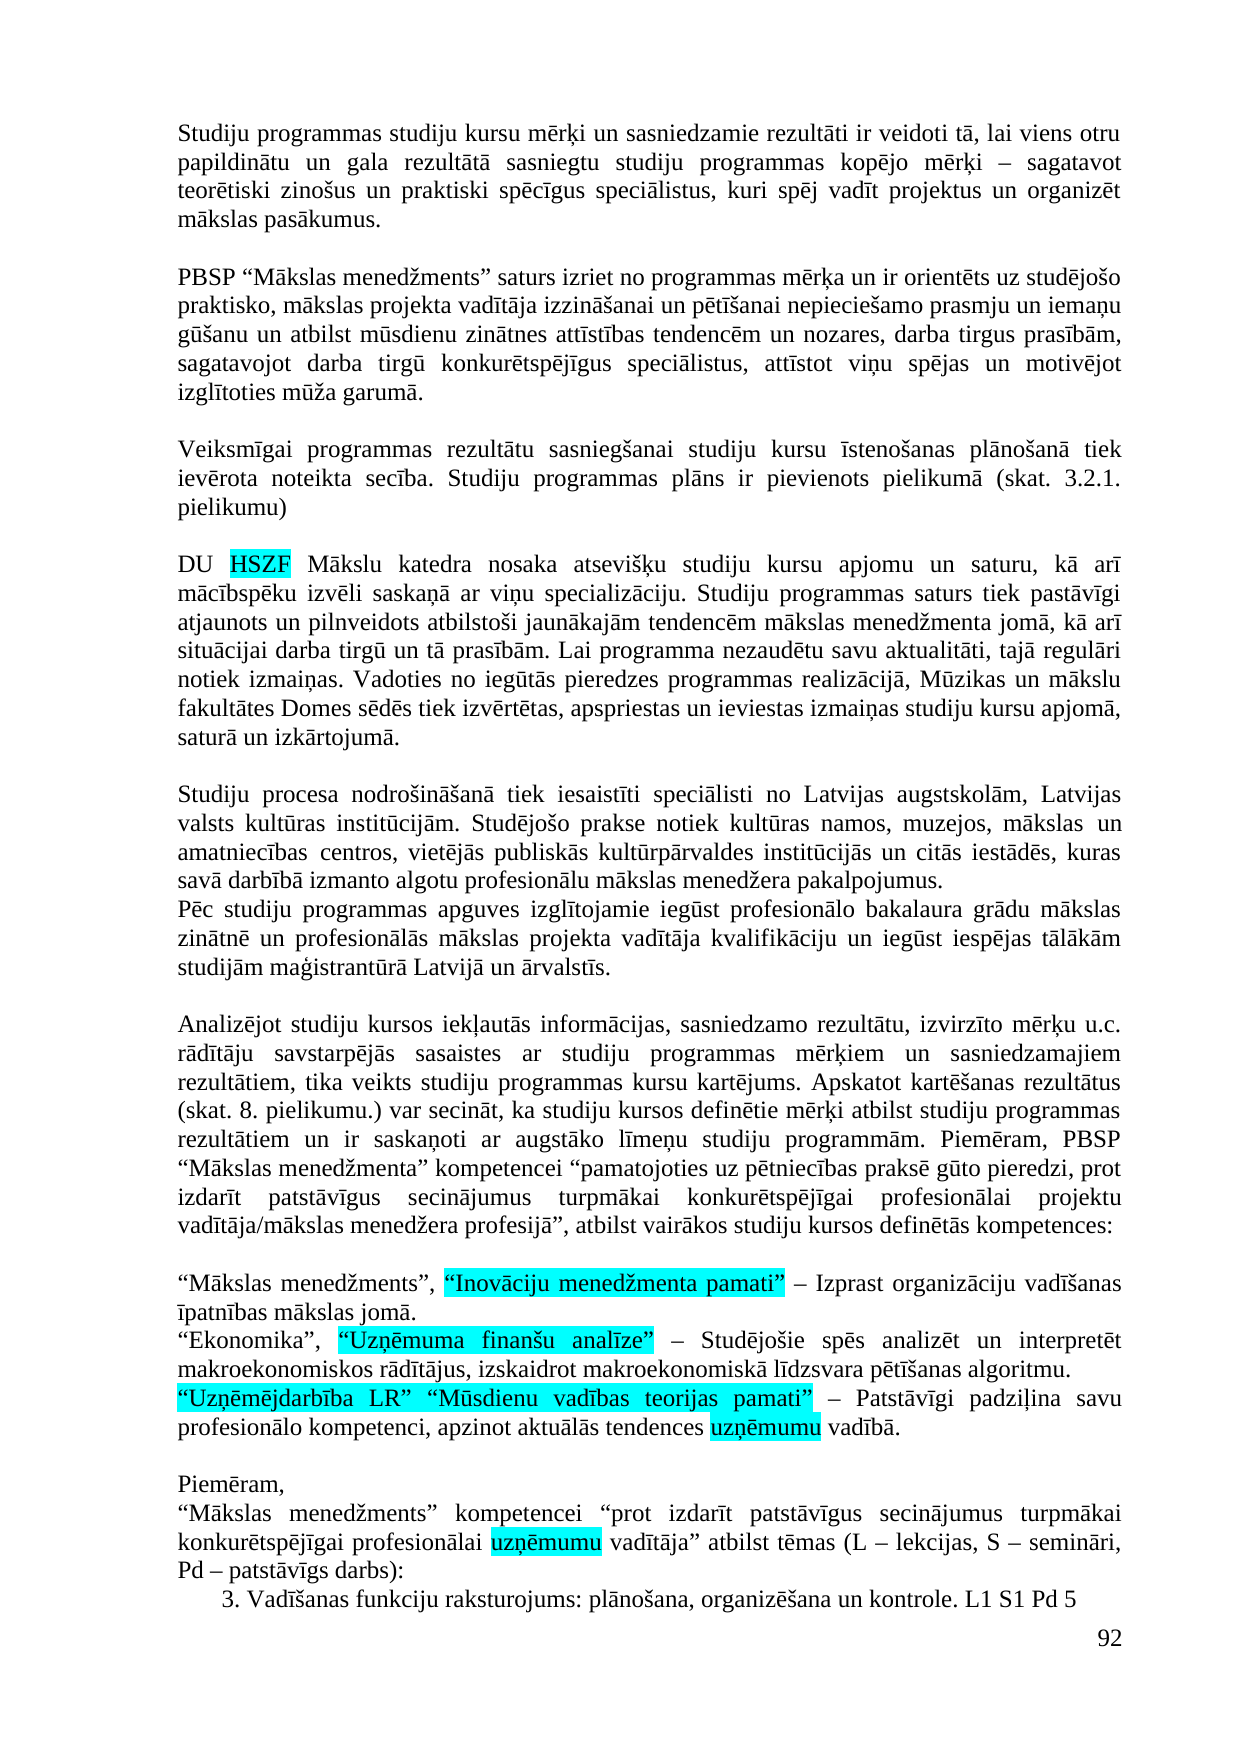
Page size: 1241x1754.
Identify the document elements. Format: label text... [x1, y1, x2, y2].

text 3. Vadīšanas funkciju raksturojums: plānošana, organizēšana un kontrole. L1 S1 Pd 5 [221, 1584, 1122, 1613]
text Analizējot studiju kursos iekļautās informācijas, sasniedzamo rezultātu, izvirzīto mērķu u.c. rādītāju savstarpējās sasaistes ar studiju programmas mērķiem un sasniedzamajiem rezultātiem, tika veikts studiju programmas kursu kartējums. Apskatot kartēšanas rezultātus (skat. 8. pielikumu.) var secināt, ka studiju kursos definētie mērķi atbilst studiju programmas rezultātiem un ir saskaņoti ar augstāko līmeņu studiju programmām. Piemēram, PBSP “Mākslas menedžmenta” kompetencei “pamatojoties uz pētniecības praksē gūto pieredzi, prot izdarīt patstāvīgus secinājumus turpmākai konkurētspējīgai profesionālai projektu vadītāja/mākslas menedžera profesijā”, atbilst vairākos studiju kursos definētās kompetences: [177, 1009, 1122, 1239]
text “Mākslas menedžments” kompetencei “prot izdarīt patstāvīgus secinājumus turpmākai konkurētspējīgai profesionālai uzņēmumu vadītāja” atbilst tēmas (L – lekcijas, S – semināri, Pd – patstāvīgs darbs): [177, 1498, 1122, 1584]
text PBSP “Mākslas menedžments” saturs izriet no programmas mērķa un ir orientēts uz studējošo praktisko, mākslas projekta vadītāja izzināšanai un pētīšanai nepieciešamo prasmju un iemaņu gūšanu un atbilst mūsdienu zinātnes attīstības tendencēm un nozares, darba tirgus prasībām, sagatavojot darba tirgū konkurētspējīgus speciālistus, attīstot viņu spējas un motivējot izglītoties mūža garumā. [177, 262, 1122, 406]
text Veiksmīgai programmas rezultātu sasniegšanai studiju kursu īstenošanas plānošanā tiek ievērota noteikta secība. Studiju programmas plāns ir pievienots pielikumā (skat. 3.2.1. pielikumu) [177, 434, 1122, 521]
text “Mākslas menedžments”, “Inovāciju menedžmenta pamati” – Izprast organizāciju vadīšanas īpatnības mākslas jomā. [177, 1268, 1122, 1326]
text Piemēram, [177, 1469, 1122, 1498]
text Studiju procesa nodrošināšanā tiek iesaistīti speciālisti no Latvijas augstskolām, Latvijas valsts kultūras institūcijām. Studējošo prakse notiek kultūras namos, muzejos, mākslas un amatniecības centros, vietējās publiskās kultūrpārvaldes institūcijās un citās iestādēs, kuras savā darbībā izmanto algotu profesionālu mākslas menedžera pakalpojumus. [177, 779, 1122, 894]
text Pēc studiju programmas apguves izglītojamie iegūst profesionālo bakalaura grādu mākslas zinātnē un profesionālās mākslas projekta vadītāja kvalifikāciju un iegūst iespējas tālākām studijām maģistrantūrā Latvijā un ārvalstīs. [177, 894, 1122, 981]
text Studiju programmas studiju kursu mērķi un sasniedzamie rezultāti ir veidoti tā, lai viens otru papildinātu un gala rezultātā sasniegtu studiju programmas kopējo mērķi – sagatavot teorētiski zinošus un praktiski spēcīgus speciālistus, kuri spēj vadīt projektus un organizēt mākslas pasākumus. [177, 118, 1122, 233]
text “Uzņēmējdarbība LR” “Mūsdienu vadības teorijas pamati” – Patstāvīgi padziļina savu profesionālo kompetenci, apzinot aktuālās tendences uzņēmumu vadībā. [813, 1383, 1122, 1441]
text “Ekonomika”, “Uzņēmuma finanšu analīze” – Studējošie spēs analizēt un interpretēt makroekonomiskos rādītājus, izskaidrot makroekonomiskā līdzsvara pētīšanas algoritmu. [177, 1326, 1122, 1383]
text DU HSZF Mākslu katedra nosaka atsevišķu studiju kursu apjomu un saturu, kā arī mācībspēku izvēli saskaņā ar viņu specializāciju. Studiju programmas saturs tiek pastāvīgi atjaunots un pilnveidots atbilstoši jaunākajām tendencēm mākslas menedžmenta jomā, kā arī situācijai darba tirgū un tā prasībām. Lai programma nezaudētu savu aktualitāti, tajā regulāri notiek izmaiņas. Vadoties no iegūtās pieredzes programmas realizācijā, Mūzikas un mākslu fakultātes Domes sēdēs tiek izvērtētas, apspriestas un ieviestas izmaiņas studiju kursu apjomā, saturā un izkārtojumā. [177, 549, 1122, 751]
text “Uzņēmējdarbība LR” “Mūsdienu vadības teorijas pamati” – Patstāvīgi padziļina savu profesionālo kompetenci, apzinot aktuālās tendences uzņēmumu vadībā. [177, 1412, 710, 1441]
